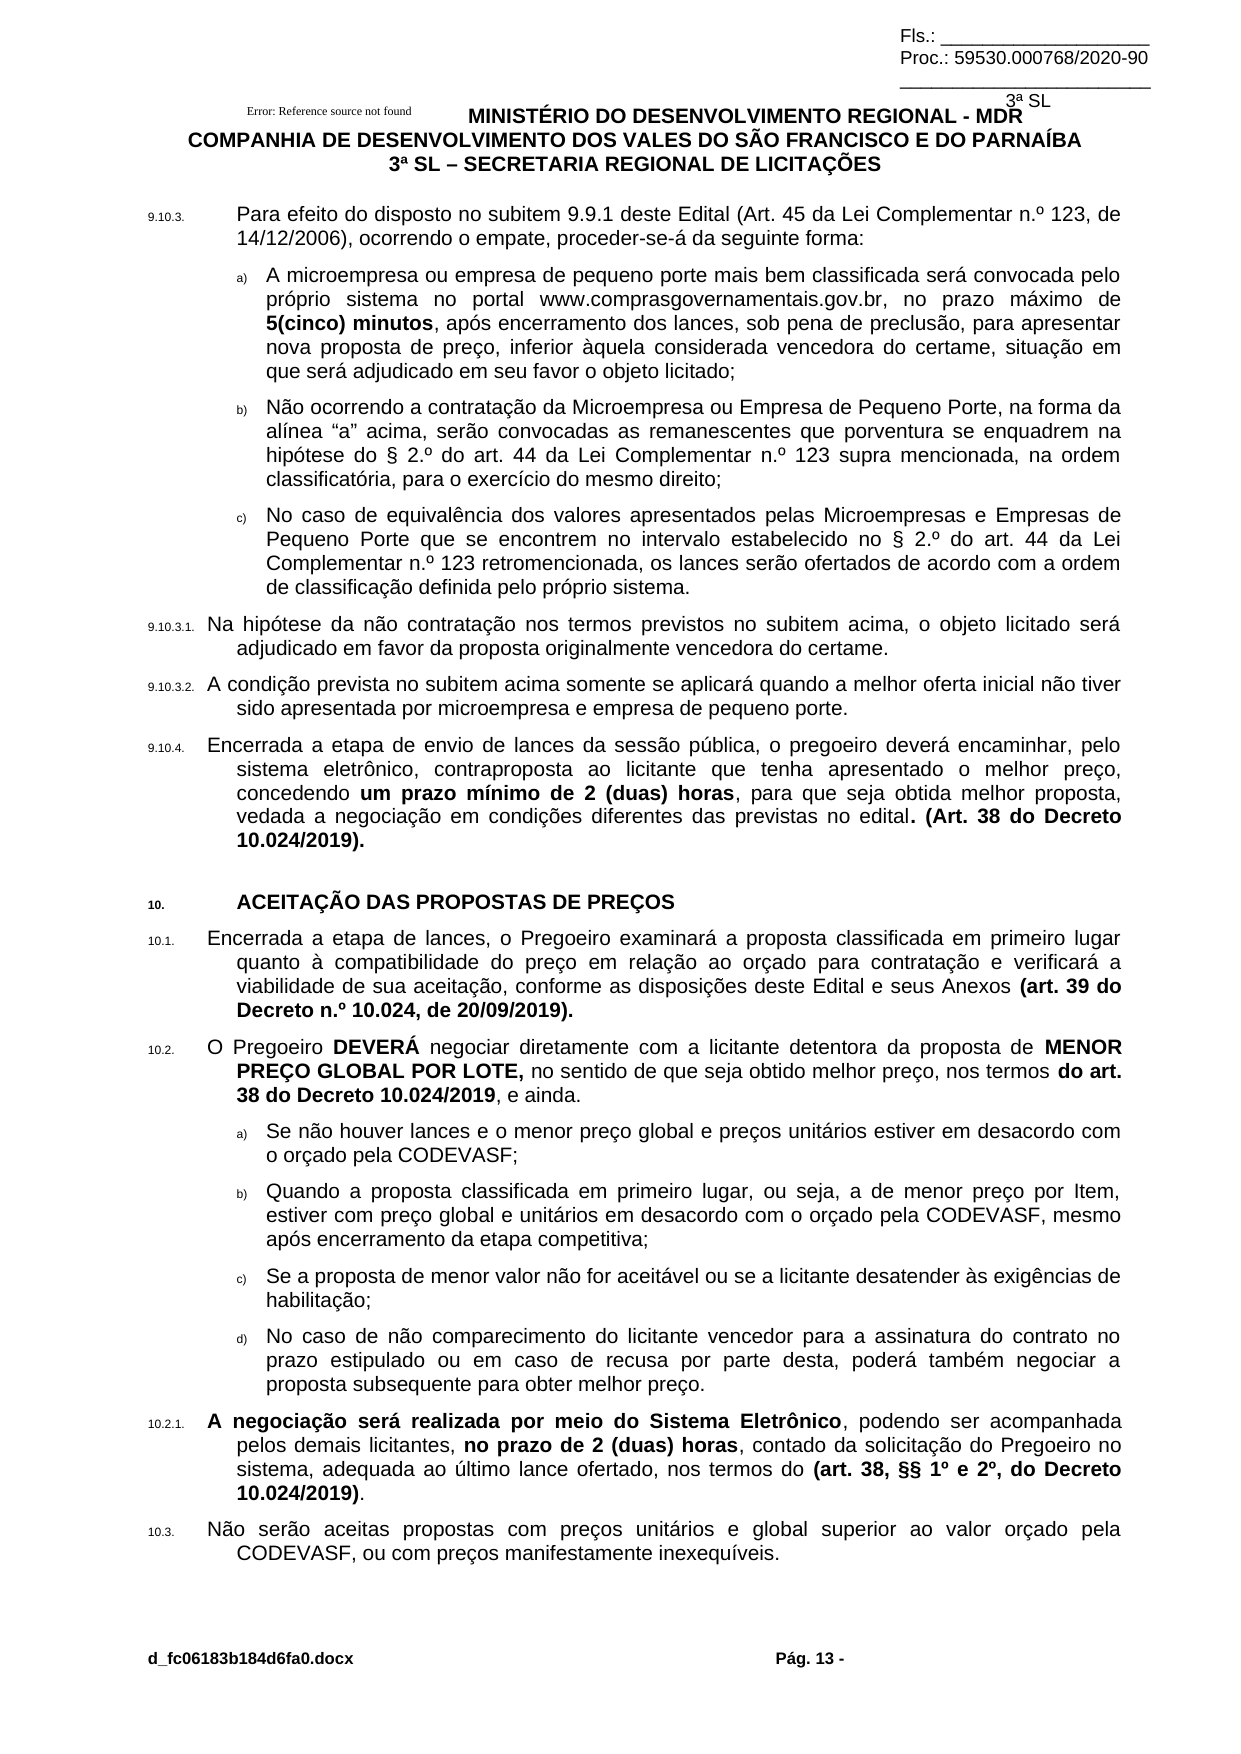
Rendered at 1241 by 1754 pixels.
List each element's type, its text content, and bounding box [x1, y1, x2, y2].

list Encerrada a etapa de lances, o Pregoeiro examinará a proposta classificada em primeiro lugar quanto à compatibilidade do preço em relação ao orçado para contratação e verificará a viabilidade de sua aceitação, conforme as disposições deste Edital e seus Anexos (art. 39 do Decreto n.º 10.024, de 20/09/2019). [148, 926, 1122, 1022]
list Na hipótese da não contratação nos termos previstos no subitem acima, o objeto licitado será adjudicado em favor da proposta originalmente vencedora do certame. [148, 612, 1122, 659]
list Se não houver lances e o menor preço global e preços unitários estiver em desacordo com o orçado pela CODEVASF; [236, 1119, 1122, 1167]
list O Pregoeiro DEVERÁ negociar diretamente com a licitante detentora da proposta de MENOR PREÇO GLOBAL POR LOTE, no sentido de que seja obtido melhor preço, nos termos do art. 38 do Decreto 10.024/2019, e ainda. [148, 1034, 1122, 1106]
list A negociação será realizada por meio do Sistema Eletrônico, podendo ser acompanhada pelos demais licitantes, no prazo de 2 (duas) horas, contado da solicitação do Pregoeiro no sistema, adequada ao último lance ofertado, nos termos do (art. 38, §§ 1º e 2º, do Decreto 10.024/2019). [148, 1408, 1122, 1504]
list Não serão aceitas propostas com preços unitários e global superior ao valor orçado pela CODEVASF, ou com preços manifestamente inexequíveis. [148, 1517, 1122, 1565]
list A condição prevista no subitem acima somente se aplicará quando a melhor oferta inicial não tiver sido apresentada por microempresa e empresa de pequeno porte. [148, 672, 1122, 720]
list No caso de não comparecimento do licitante vencedor para a assinatura do contrato no prazo estipulado ou em caso de recusa por parte desta, poderá também negociar a proposta subsequente para obter melhor preço. [236, 1324, 1122, 1396]
list Não ocorrendo a contratação da Microempresa ou Empresa de Pequeno Porte, na forma da alínea “a” acima, serão convocadas as remanescentes que porventura se enquadrem na hipótese do § 2.º do art. 44 da Lei Complementar n.º 123 supra mencionada, na ordem classificatória, para o exercício do mesmo direito; [236, 395, 1122, 491]
list ACEITAÇÃO DAS PROPOSTAS DE PREÇOS [148, 890, 1122, 914]
list Encerrada a etapa de envio de lances da sessão pública, o pregoeiro deverá encaminhar, pelo sistema eletrônico, contraproposta ao licitante que tenha apresentado o melhor preço, concedendo um prazo mínimo de 2 (duas) horas, para que seja obtida melhor proposta, vedada a negociação em condições diferentes das previstas no edital. (Art. 38 do Decreto 10.024/2019). [148, 732, 1122, 852]
list Se a proposta de menor valor não for aceitável ou se a licitante desatender às exigências de habilitação; [236, 1264, 1122, 1312]
list Quando a proposta classificada em primeiro lugar, ou seja, a de menor preço por Item, estiver com preço global e unitários em desacordo com o orçado pela CODEVASF, mesmo após encerramento da etapa competitiva; [236, 1179, 1122, 1251]
list No caso de equivalência dos valores apresentados pelas Microempresas e Empresas de Pequeno Porte que se encontrem no intervalo estabelecido no § 2.º do art. 44 da Lei Complementar n.º 123 retromencionada, os lances serão ofertados de acordo com a ordem de classificação definida pelo próprio sistema. [236, 503, 1122, 599]
list A microempresa ou empresa de pequeno porte mais bem classificada será convocada pelo próprio sistema no portal www.comprasgovernamentais.gov.br, no prazo máximo de 5(cinco) minutos, após encerramento dos lances, sob pena de preclusão, para apresentar nova proposta de preço, inferior àquela considerada vencedora do certame, situação em que será adjudicado em seu favor o objeto licitado; [236, 263, 1122, 382]
list Para efeito do disposto no subitem 9.9.1 deste Edital (Art. 45 da Lei Complementar n.º 123, de 14/12/2006), ocorrendo o empate, proceder-se-á da seguinte forma: [148, 202, 1122, 250]
